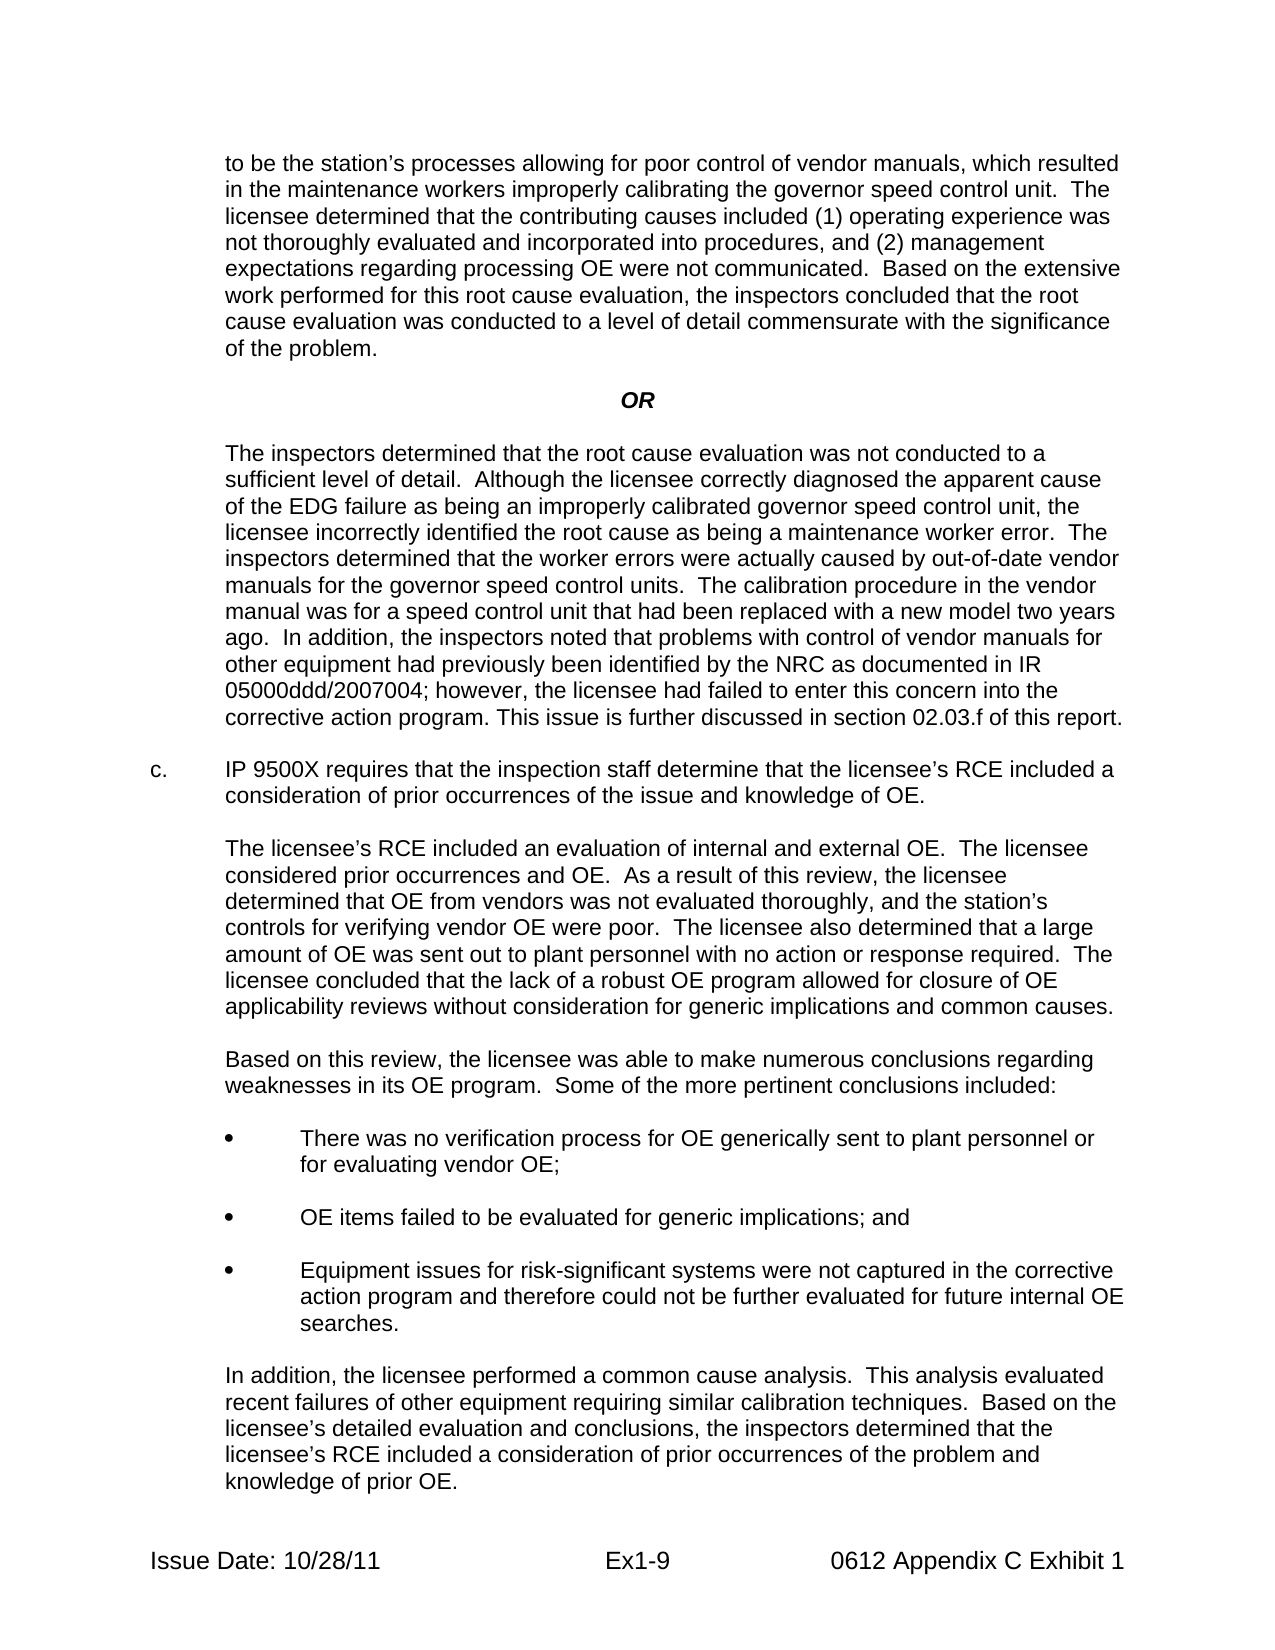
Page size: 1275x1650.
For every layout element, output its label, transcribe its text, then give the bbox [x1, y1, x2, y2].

text c. IP 9500X requires that the inspection staff determine that the licensee’s RCE included a consideration of prior occurrences of the issue and knowledge of OE. [150, 756, 1125, 809]
list Equipment issues for risk-significant systems were not captured in the corrective action program and therefore could not be further evaluated for future internal OE searches. [225, 1257, 1125, 1336]
text The inspectors determined that the root cause evaluation was not conducted to a sufficient level of detail. Although the licensee correctly diagnosed the apparent cause of the EDG failure as being an improperly calibrated governor speed control unit, the licensee incorrectly identified the root cause as being a maintenance worker error. The inspectors determined that the worker errors were actually caused by out-of-date vendor manuals for the governor speed control units. The calibration procedure in the vendor manual was for a speed control unit that had been replaced with a new model two years ago. In addition, the inspectors noted that problems with control of vendor manuals for other equipment had previously been identified by the NRC as documented in IR 05000ddd/2007004; however, the licensee had failed to enter this concern into the corrective action program. This issue is further discussed in section 02.03.f of this report. [150, 440, 1125, 730]
text OR [150, 387, 1125, 413]
text Based on this review, the licensee was able to make numerous conclusions regarding weaknesses in its OE program. Some of the more pertinent conclusions included: [150, 1046, 1125, 1099]
list There was no verification process for OE generically sent to plant personnel or for evaluating vendor OE; [225, 1125, 1125, 1178]
text In addition, the licensee performed a common cause analysis. This analysis evaluated recent failures of other equipment requiring similar calibration techniques. Based on the licensee’s detailed evaluation and conclusions, the inspectors determined that the licensee’s RCE included a consideration of prior occurrences of the problem and knowledge of prior OE. [225, 1362, 1125, 1494]
list OE items failed to be evaluated for generic implications; and [225, 1204, 1125, 1231]
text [225, 150, 1125, 361]
text The licensee’s RCE included an evaluation of internal and external OE. The licensee considered prior occurrences and OE. As a result of this review, the licensee determined that OE from vendors was not evaluated thoroughly, and the station’s controls for verifying vendor OE were poor. The licensee also determined that a large amount of OE was sent out to plant personnel with no action or response required. The licensee concluded that the lack of a robust OE program allowed for closure of OE applicability reviews without consideration for generic implications and common causes. [150, 835, 1125, 1020]
